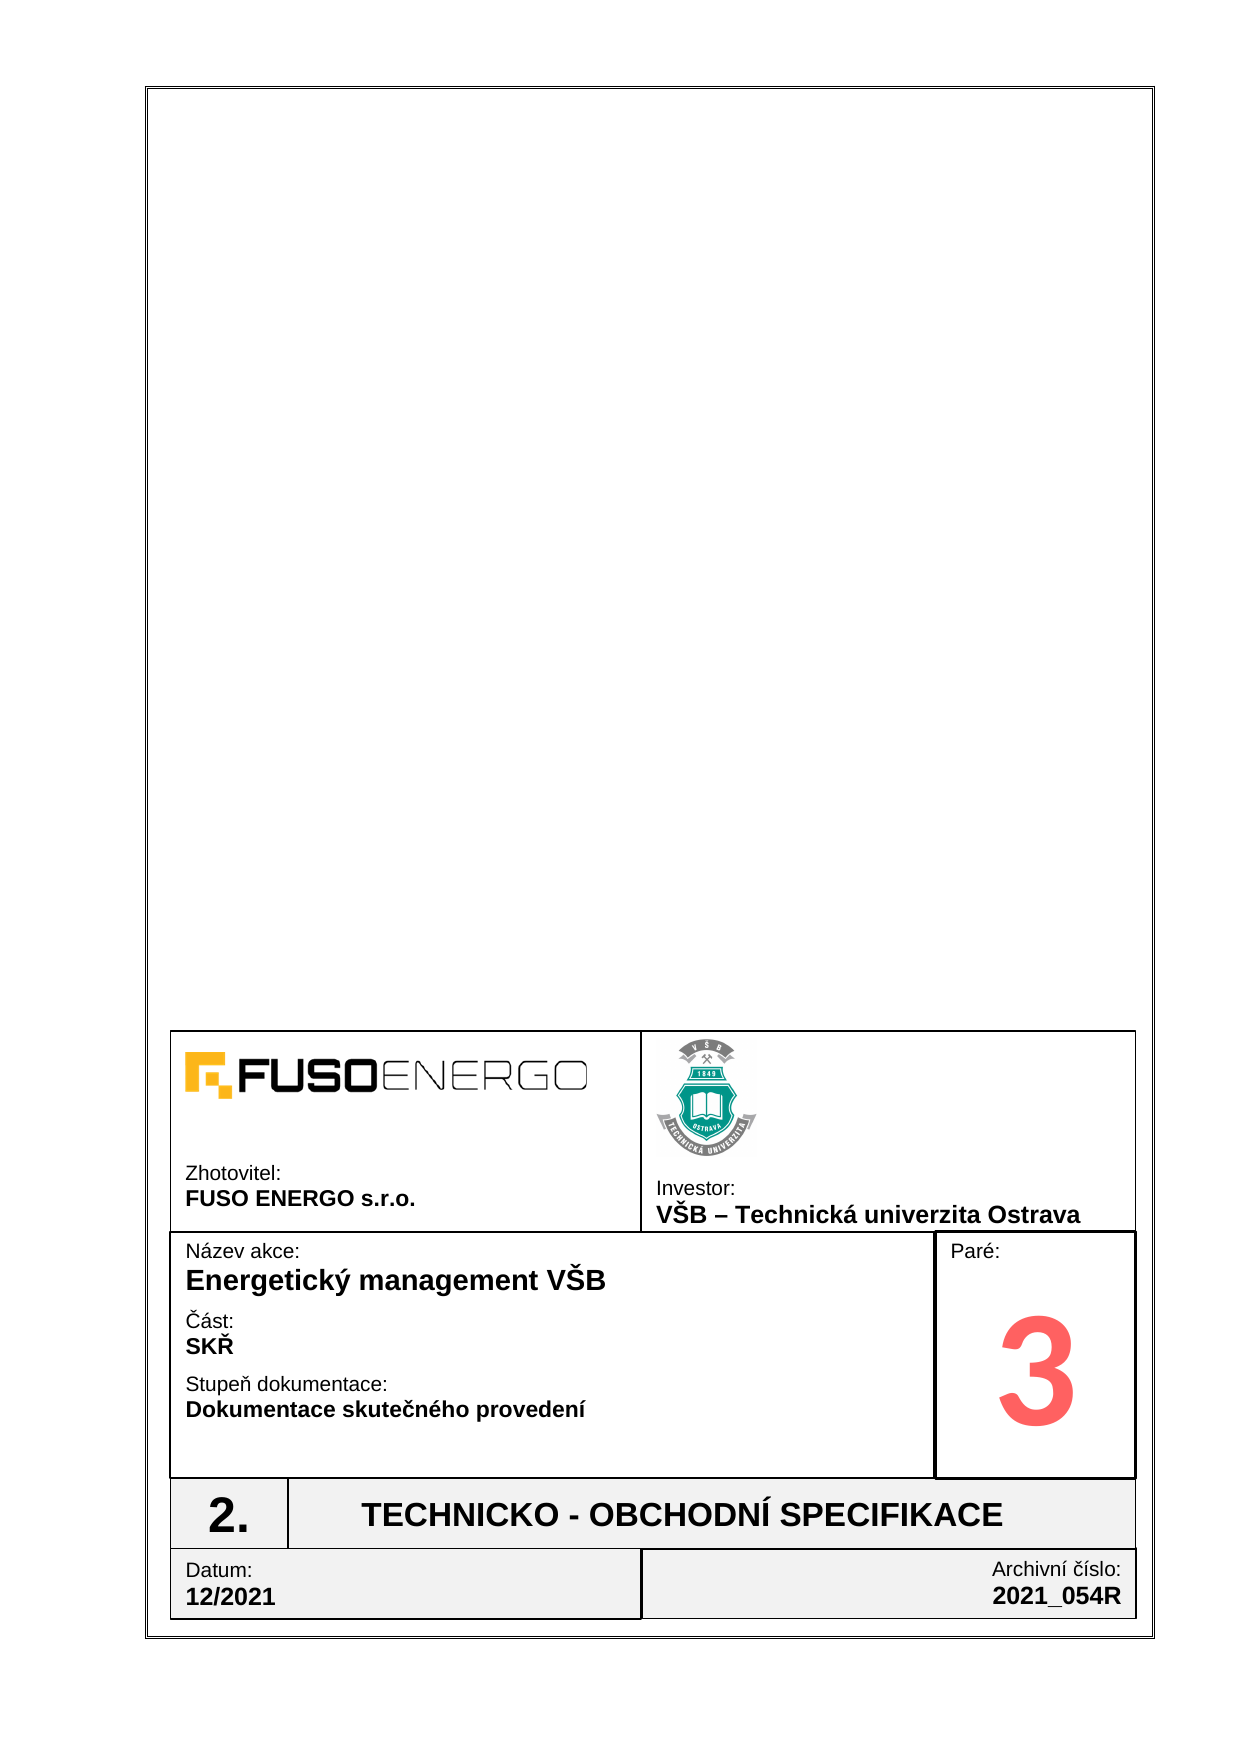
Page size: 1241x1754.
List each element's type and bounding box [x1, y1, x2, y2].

picture [655, 1038, 758, 1157]
picture [185, 1052, 587, 1099]
